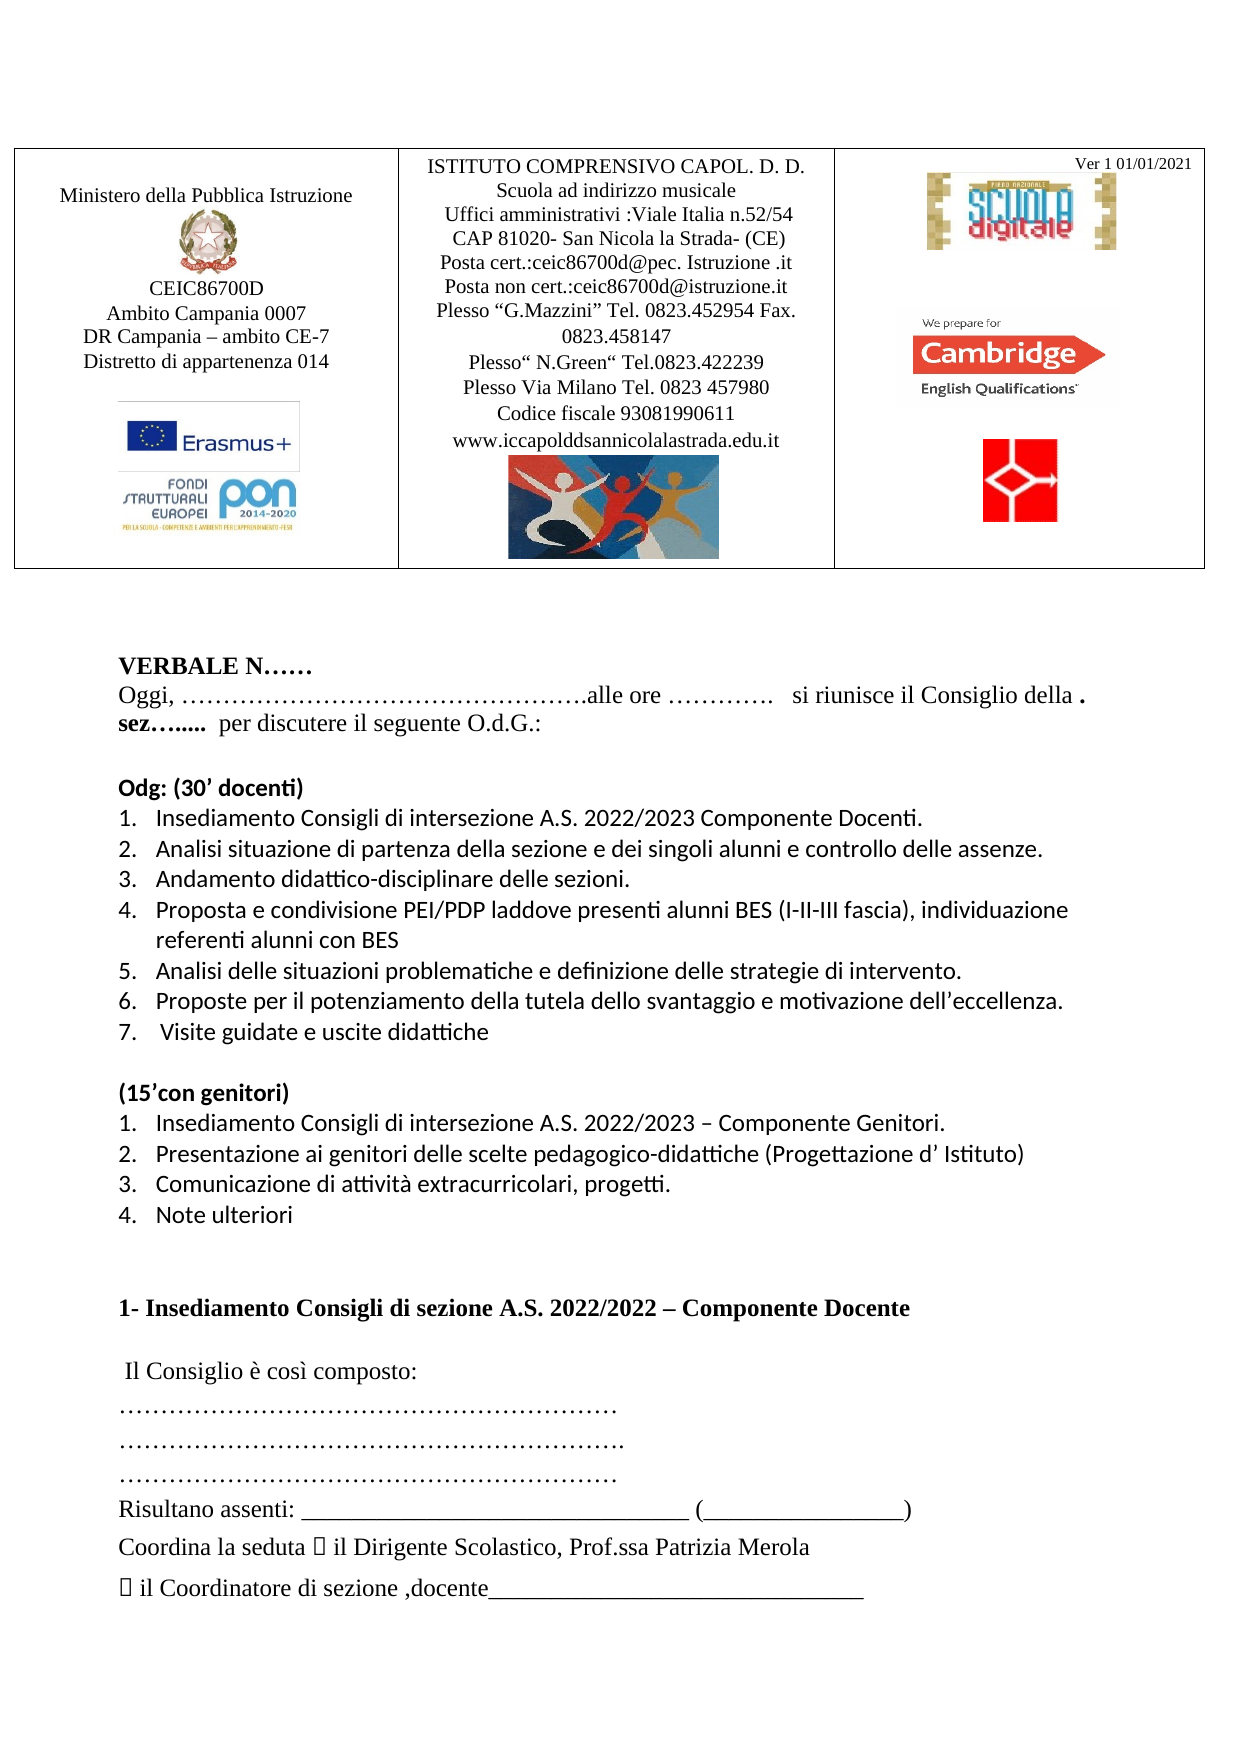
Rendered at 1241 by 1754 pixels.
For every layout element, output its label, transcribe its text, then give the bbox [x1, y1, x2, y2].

table_header Ministero della Pubblica Istruzione CEIC86700D Ambito Campania 0007 DR Campania – ambito CE-7 Distretto di appartenenza 014 [15, 149, 398, 567]
list Presentazione ai genitori delle scelte pedagogico-didattiche (Progettazione d’ Istituto) [118, 1138, 1122, 1168]
table_header Ver 1 01/01/2021 [835, 149, 1204, 567]
picture [926, 172, 1117, 250]
list Analisi delle situazioni problematiche e definizione delle strategie di intervento. [118, 955, 1122, 985]
text Oggi, ………………………………………….alle ore …………. si riunisce il Consiglio della . sez…..... per discutere il seguente O.d.G.: [118, 680, 1122, 737]
text Risultano assenti: _______________________________ (________________) [118, 1494, 1122, 1523]
picture [508, 455, 719, 559]
list Proposte per il potenziamento della tutela dello svantaggio e motivazione dell’eccellenza. [118, 985, 1122, 1016]
picture [112, 401, 306, 539]
text …………………………………………………… [118, 1459, 1122, 1488]
picture [897, 308, 1120, 409]
picture [983, 439, 1061, 522]
text (15’con genitori) [118, 1077, 1122, 1107]
list Andamento didattico-disciplinare delle sezioni. [118, 863, 1122, 894]
text Coordina la seduta  il Dirigente Scolastico, Prof.ssa Patrizia Merola [118, 1528, 1122, 1562]
text VERBALE N…… [118, 651, 1122, 680]
text  il Coordinatore di sezione ,docente______________________________ [118, 1569, 1122, 1603]
list Comunicazione di attività extracurricolari, progetti. [118, 1168, 1122, 1199]
list Analisi situazione di partenza della sezione e dei singoli alunni e controllo delle assenze. [118, 833, 1122, 863]
table_header ISTITUTO COMPRENSIVO CAPOL. D. D. Scuola ad indirizzo musicale Uffici amministrativi :Viale Italia n.52/54 CAP 81020- San Nicola la Strada- (CE) Posta cert.:ceic86700d@pec. Istruzione .it Posta non cert.:ceic86700d@istruzione.it Plesso “G.Mazzini” Tel. 0823.452954 Fax. 0823.458147 Plesso“ N.Green“ Tel.0823.422239 Plesso Via Milano Tel. 0823 457980 Codice fiscale 93081990611 www.iccapolddsannicolalastrada.edu.it [399, 149, 834, 567]
text …………………………………………………… [118, 1390, 1122, 1419]
list Insediamento Consigli di intersezione A.S. 2022/2023 Componente Docenti. [118, 802, 1122, 833]
list Proposta e condivisione PEI/PDP laddove presenti alunni BES (I-II-III fascia), individuazione referenti alunni con BES [118, 894, 1122, 955]
text 1- Insediamento Consigli di sezione A.S. 2022/2022 – Componente Docente [118, 1293, 1122, 1321]
list Note ulteriori [118, 1199, 1122, 1229]
picture [177, 206, 241, 277]
text Il Consiglio è così composto: [118, 1356, 1122, 1385]
text Odg: (30’ docenti) [118, 772, 1122, 802]
text ……………………………………………………. [118, 1425, 1122, 1454]
list Insediamento Consigli di intersezione A.S. 2022/2023 – Componente Genitori. [118, 1107, 1122, 1138]
text 7. Visite guidate e uscite didattiche [118, 1016, 1122, 1046]
